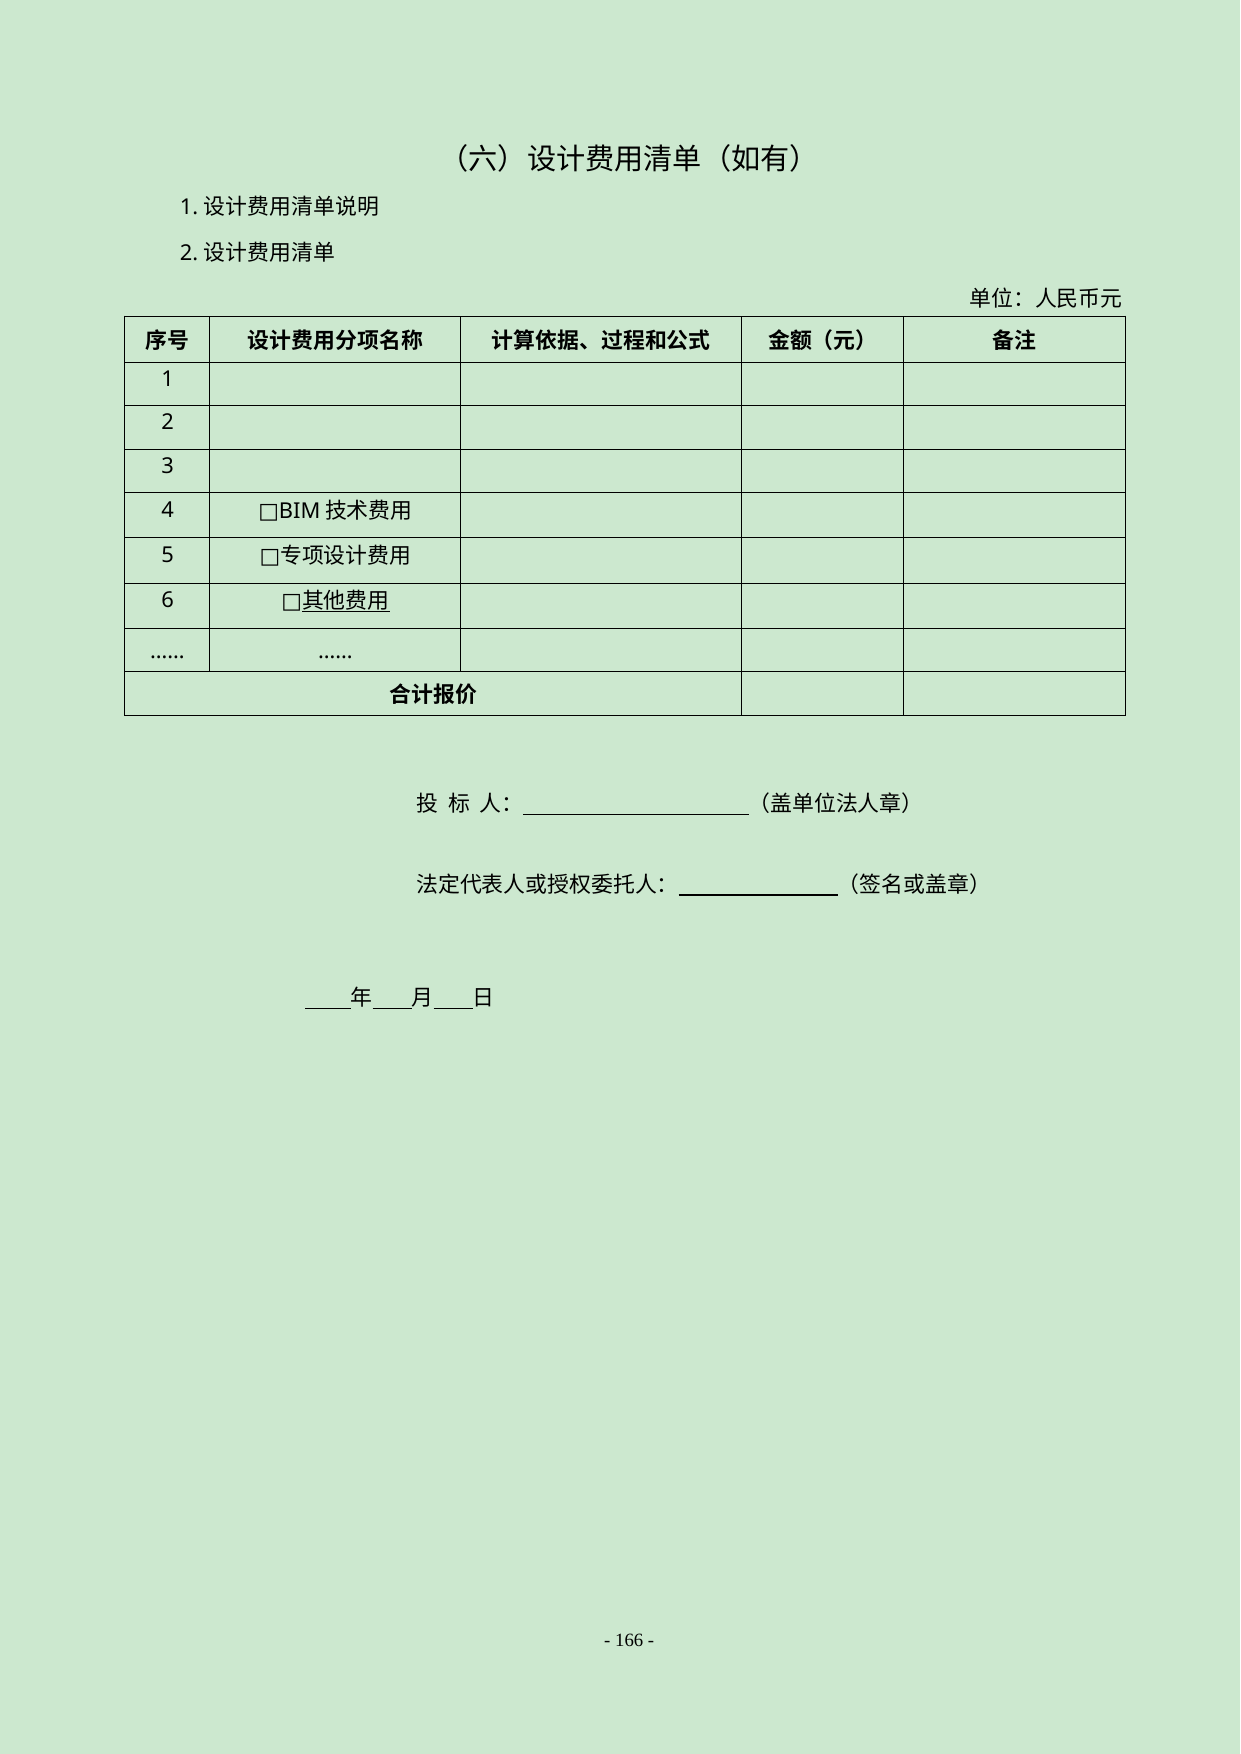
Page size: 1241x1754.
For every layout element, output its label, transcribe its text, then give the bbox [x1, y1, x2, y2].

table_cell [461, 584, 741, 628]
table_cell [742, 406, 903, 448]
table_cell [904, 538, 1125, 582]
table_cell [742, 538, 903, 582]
text （六）设计费用清单（如有） [136, 136, 1122, 178]
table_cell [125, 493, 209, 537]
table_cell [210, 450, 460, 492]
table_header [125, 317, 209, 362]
text 2. 设计费用清单 [136, 224, 1122, 270]
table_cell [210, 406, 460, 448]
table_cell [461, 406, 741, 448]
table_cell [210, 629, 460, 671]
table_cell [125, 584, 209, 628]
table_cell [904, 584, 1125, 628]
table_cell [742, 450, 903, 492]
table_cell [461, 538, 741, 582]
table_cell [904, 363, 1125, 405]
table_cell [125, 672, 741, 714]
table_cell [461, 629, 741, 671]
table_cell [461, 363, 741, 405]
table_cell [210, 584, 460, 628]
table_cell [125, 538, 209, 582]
text 投 标 人： （盖单位法人章） [136, 775, 1122, 821]
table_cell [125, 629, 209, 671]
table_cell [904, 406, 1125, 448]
text 年 月 日 [136, 972, 1122, 1014]
text 单位：人民币元 [136, 270, 1122, 316]
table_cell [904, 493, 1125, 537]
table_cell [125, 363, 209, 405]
text 法定代表人或授权委托人： （签名或盖章） [136, 867, 1122, 898]
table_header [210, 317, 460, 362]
text 1. 设计费用清单说明 [136, 178, 1122, 224]
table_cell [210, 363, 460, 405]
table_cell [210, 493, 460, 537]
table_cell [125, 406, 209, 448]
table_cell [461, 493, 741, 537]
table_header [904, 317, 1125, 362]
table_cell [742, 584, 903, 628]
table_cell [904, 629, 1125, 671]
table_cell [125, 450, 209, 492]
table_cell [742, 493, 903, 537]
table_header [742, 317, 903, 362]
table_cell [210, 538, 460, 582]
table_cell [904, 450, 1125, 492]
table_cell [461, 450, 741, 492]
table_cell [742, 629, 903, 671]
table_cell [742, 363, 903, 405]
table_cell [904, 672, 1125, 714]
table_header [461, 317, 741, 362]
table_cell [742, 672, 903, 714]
